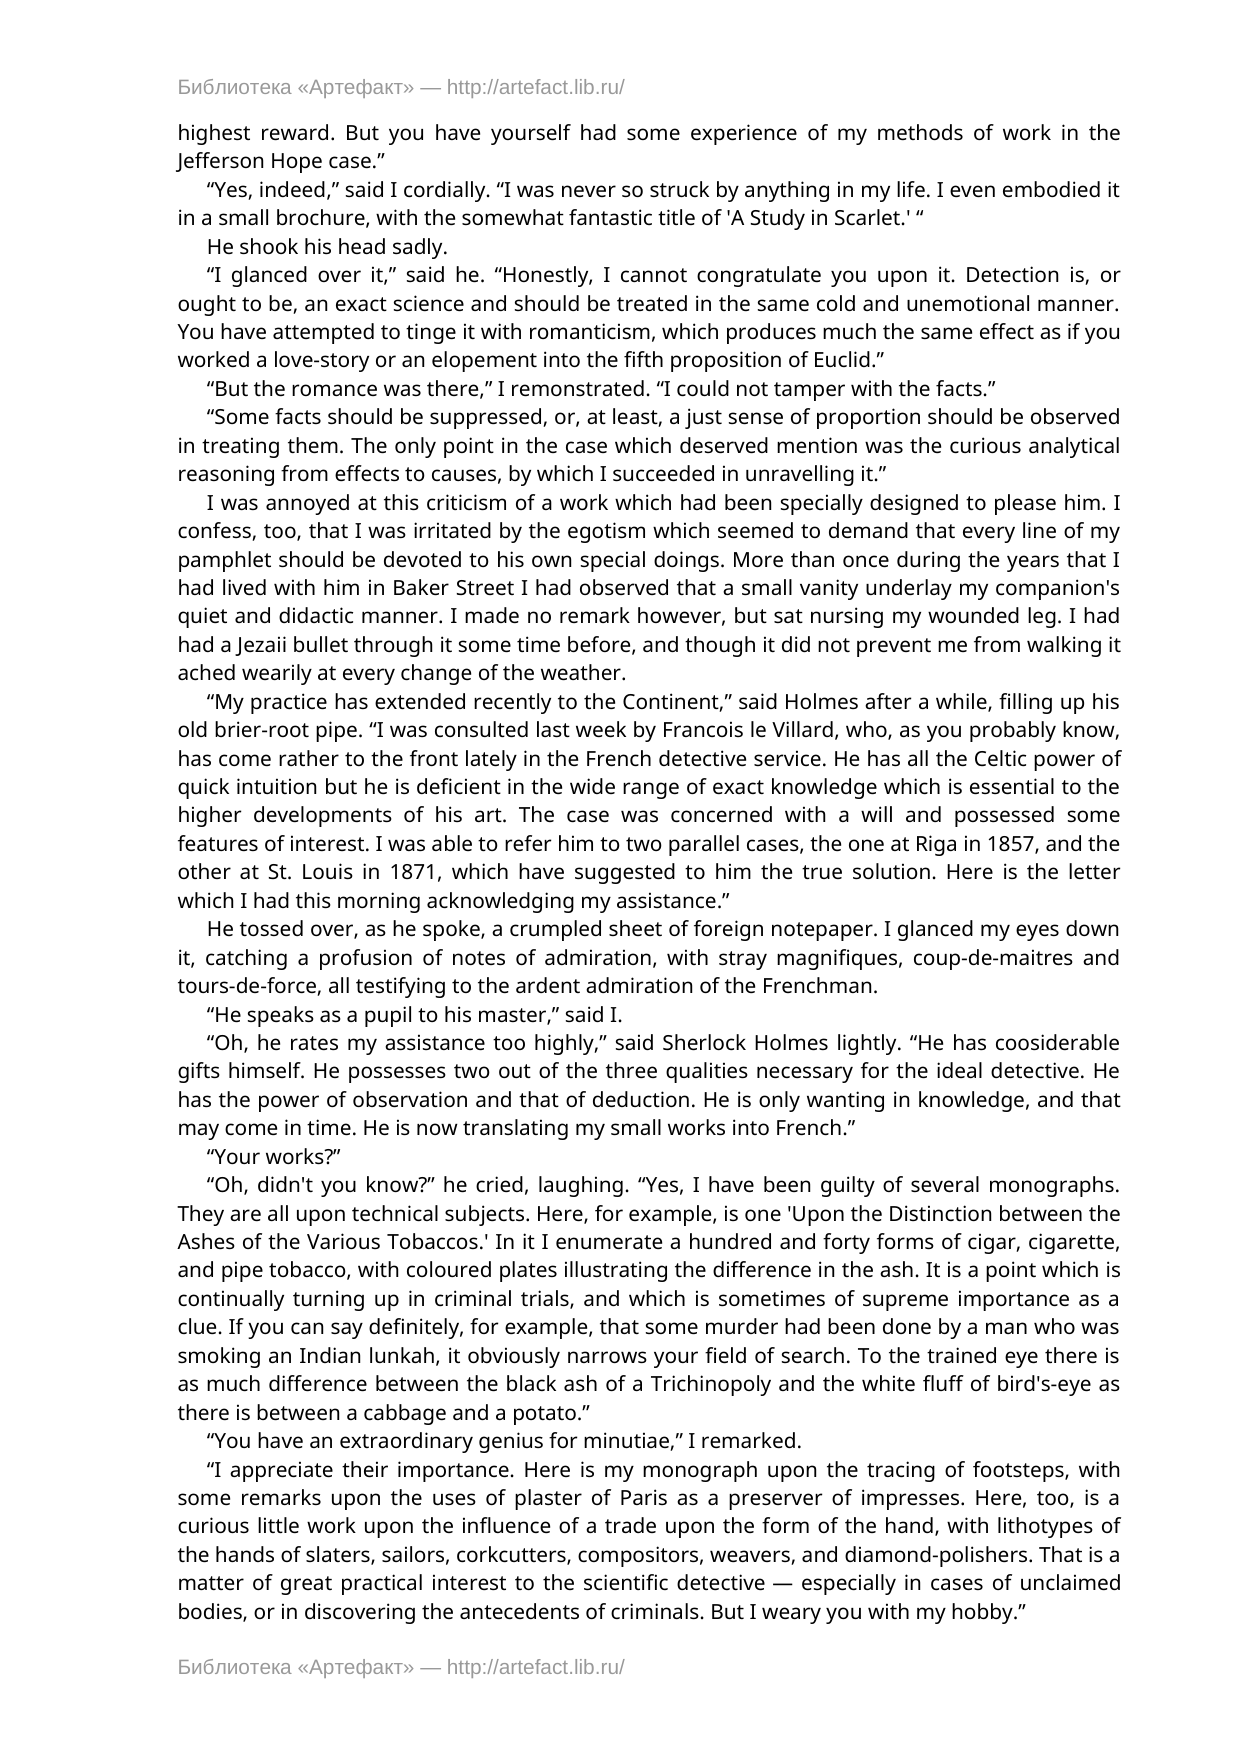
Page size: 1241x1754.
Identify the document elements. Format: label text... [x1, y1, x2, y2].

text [177, 118, 1122, 175]
text “I glanced over it,” said he. “Honestly, I cannot congratulate you upon it. Detection is, or ought to be, an exact science and should be treated in the same cold and unemotional manner. You have attempted to tinge it with romanticism, which produces much the same effect as if you worked a love-story or an elopement into the fifth proposition of Euclid.” [177, 260, 1122, 374]
text I was annoyed at this criticism of a work which had been specially designed to please him. I confess, too, that I was irritated by the egotism which seemed to demand that every line of my pamphlet should be devoted to his own special doings. More than once during the years that I had lived with him in Baker Street I had observed that a small vanity underlay my companion's quiet and didactic manner. I made no remark however, but sat nursing my wounded leg. I had had a Jezaii bullet through it some time before, and though it did not prevent me from walking it ached wearily at every change of the weather. [177, 488, 1122, 687]
text “I appreciate their importance. Here is my monograph upon the tracing of footsteps, with some remarks upon the uses of plaster of Paris as a preserver of impresses. Here, too, is a curious little work upon the influence of a trade upon the form of the hand, with lithotypes of the hands of slaters, sailors, corkcutters, compositors, weavers, and diamond-polishers. That is a matter of great practical interest to the scientific detective — especially in cases of unclaimed bodies, or in discovering the antecedents of criminals. But I weary you with my hobby.” [177, 1455, 1122, 1625]
text “Yes, indeed,” said I cordially. “I was never so struck by anything in my life. I even embodied it in a small brochure, with the somewhat fantastic title of 'A Study in Scarlet.' “ [177, 175, 1122, 232]
text “Oh, didn't you know?” he cried, laughing. “Yes, I have been guilty of several monographs. They are all upon technical subjects. Here, for example, is one 'Upon the Distinction between the Ashes of the Various Tobaccos.' In it I enumerate a hundred and forty forms of cigar, cigarette, and pipe tobacco, with coloured plates illustrating the difference in the ash. It is a point which is continually turning up in criminal trials, and which is sometimes of supreme importance as a clue. If you can say definitely, for example, that some murder had been done by a man who was smoking an Indian lunkah, it obviously narrows your field of search. To the trained eye there is as much difference between the black ash of a Trichinopoly and the white fluff of bird's-eye as there is between a cabbage and a potato.” [177, 1170, 1122, 1426]
text He shook his head sadly. [177, 232, 1122, 260]
text “He speaks as a pupil to his master,” said I. [177, 1000, 1122, 1028]
text He tossed over, as he spoke, a crumpled sheet of foreign notepaper. I glanced my eyes down it, catching a profusion of notes of admiration, with stray magnifiques, coup-de-maitres and tours-de-force, all testifying to the ardent admiration of the Frenchman. [177, 914, 1122, 1000]
text “But the romance was there,” I remonstrated. “I could not tamper with the facts.” [177, 374, 1122, 402]
text “My practice has extended recently to the Continent,” said Holmes after a while, filling up his old brier-root pipe. “I was consulted last week by Francois le Villard, who, as you probably know, has come rather to the front lately in the French detective service. He has all the Celtic power of quick intuition but he is deficient in the wide range of exact knowledge which is essential to the higher developments of his art. The case was concerned with a will and possessed some features of interest. I was able to refer him to two parallel cases, the one at Riga in 1857, and the other at St. Louis in 1871, which have suggested to him the true solution. Here is the letter which I had this morning acknowledging my assistance.” [177, 687, 1122, 914]
text “Some facts should be suppressed, or, at least, a just sense of proportion should be observed in treating them. The only point in the case which deserved mention was the curious analytical reasoning from effects to causes, by which I succeeded in unravelling it.” [177, 402, 1122, 488]
text “You have an extraordinary genius for minutiae,” I remarked. [177, 1426, 1122, 1455]
text “Your works?” [177, 1142, 1122, 1170]
text “Oh, he rates my assistance too highly,” said Sherlock Holmes lightly. “He has coosiderable gifts himself. He possesses two out of the three qualities necessary for the ideal detective. He has the power of observation and that of deduction. He is only wanting in knowledge, and that may come in time. He is now translating my small works into French.” [177, 1028, 1122, 1142]
